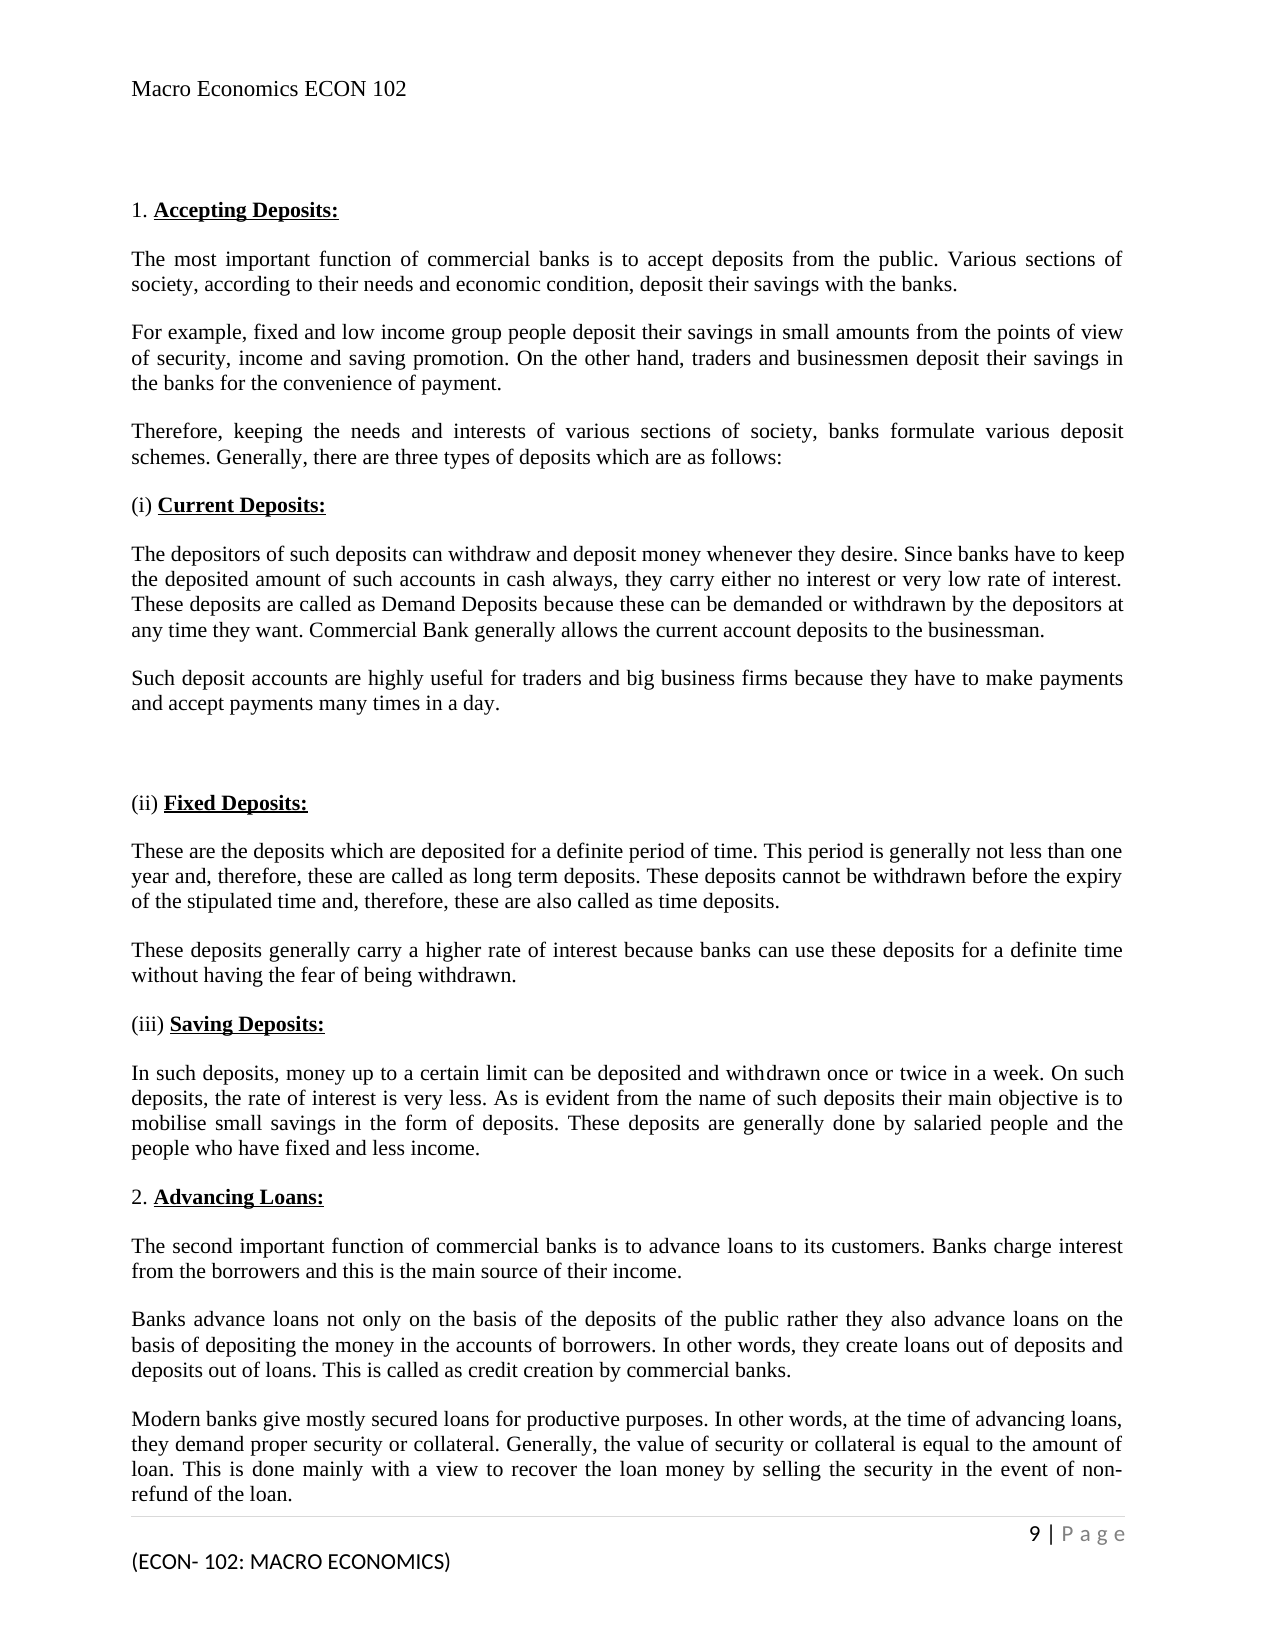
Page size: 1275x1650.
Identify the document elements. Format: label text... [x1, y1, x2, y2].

text 2. Advancing Loans: [131, 1184, 1125, 1209]
text The second important function of commercial banks is to advance loans to its customers. Banks charge interest from the borrowers and this is the main source of their income. [131, 1233, 1125, 1283]
text For example, fixed and low income group people deposit their savings in small amounts from the points of view of security, income and saving promotion. On the other hand, traders and businessmen deposit their savings in the banks for the convenience of payment. [131, 319, 1125, 395]
text 1. Accepting Deposits: [131, 197, 1125, 222]
text Banks advance loans not only on the basis of the deposits of the public rather they also advance loans on the basis of depositing the money in the accounts of borrowers. In other words, they create loans out of deposits and deposits out of loans. This is called as credit creation by commercial banks. [131, 1306, 1125, 1382]
text Modern banks give mostly secured loans for productive purposes. In other words, at the time of advancing loans, they demand proper security or collateral. Generally, the value of security or collateral is equal to the amount of loan. This is done mainly with a view to recover the loan money by selling the security in the event of non-refund of the loan. [131, 1406, 1125, 1506]
text The depositors of such deposits can withdraw and deposit money whenever they desire. Since banks have to keep the deposited amount of such accounts in cash always, they carry either no interest or very low rate of interest. These deposits are called as Demand Deposits because these can be demanded or withdrawn by the depositors at any time they want. Commercial Bank generally allows the current account deposits to the businessman. [131, 541, 1125, 642]
text (i) Current Deposits: [131, 492, 1125, 517]
text Such deposit accounts are highly useful for traders and big business firms because they have to make payments and accept payments many times in a day. [131, 665, 1125, 716]
text In such deposits, money up to a certain limit can be deposited and withdrawn once or twice in a week. On such deposits, the rate of interest is very less. As is evident from the name of such deposits their main objective is to mobilise small savings in the form of deposits. These deposits are generally done by salaried people and the people who have fixed and less income. [131, 1060, 1125, 1161]
text (iii) Saving Deposits: [131, 1011, 1125, 1036]
text These deposits generally carry a higher rate of interest because banks can use these deposits for a definite time without having the fear of being withdrawn. [131, 937, 1125, 988]
text Therefore, keeping the needs and interests of various sections of society, banks formulate various deposit schemes. Generally, there are three types of deposits which are as follows: [131, 418, 1125, 469]
text These are the deposits which are deposited for a definite period of time. This period is generally not less than one year and, therefore, these are called as long term deposits. These deposits cannot be withdrawn before the expiry of the stipulated time and, therefore, these are also called as time deposits. [131, 838, 1125, 914]
text (ii) Fixed Deposits: [131, 789, 1125, 815]
text The most important function of commercial banks is to accept deposits from the public. Various sections of society, according to their needs and economic condition, deposit their savings with the banks. [131, 246, 1125, 296]
